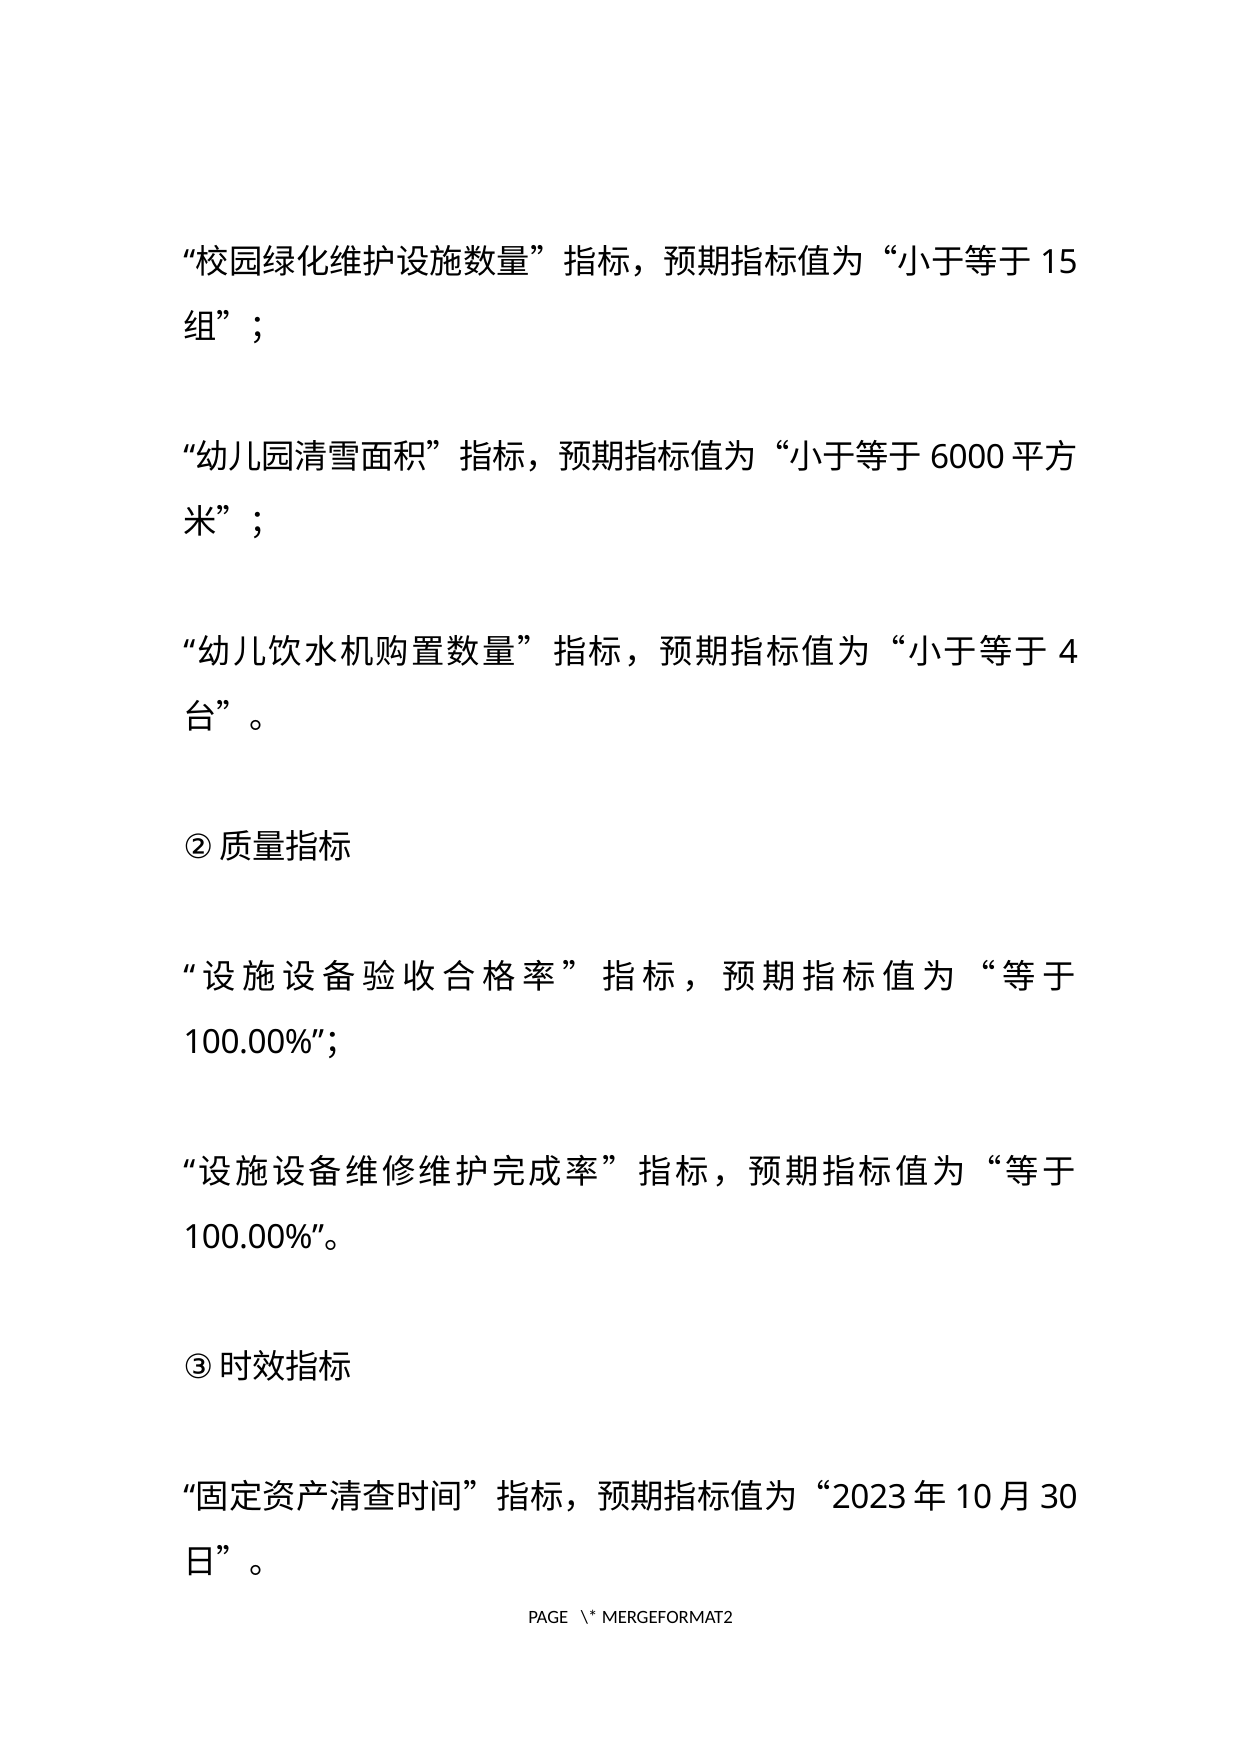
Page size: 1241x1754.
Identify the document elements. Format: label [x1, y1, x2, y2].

text [183, 162, 1078, 1592]
